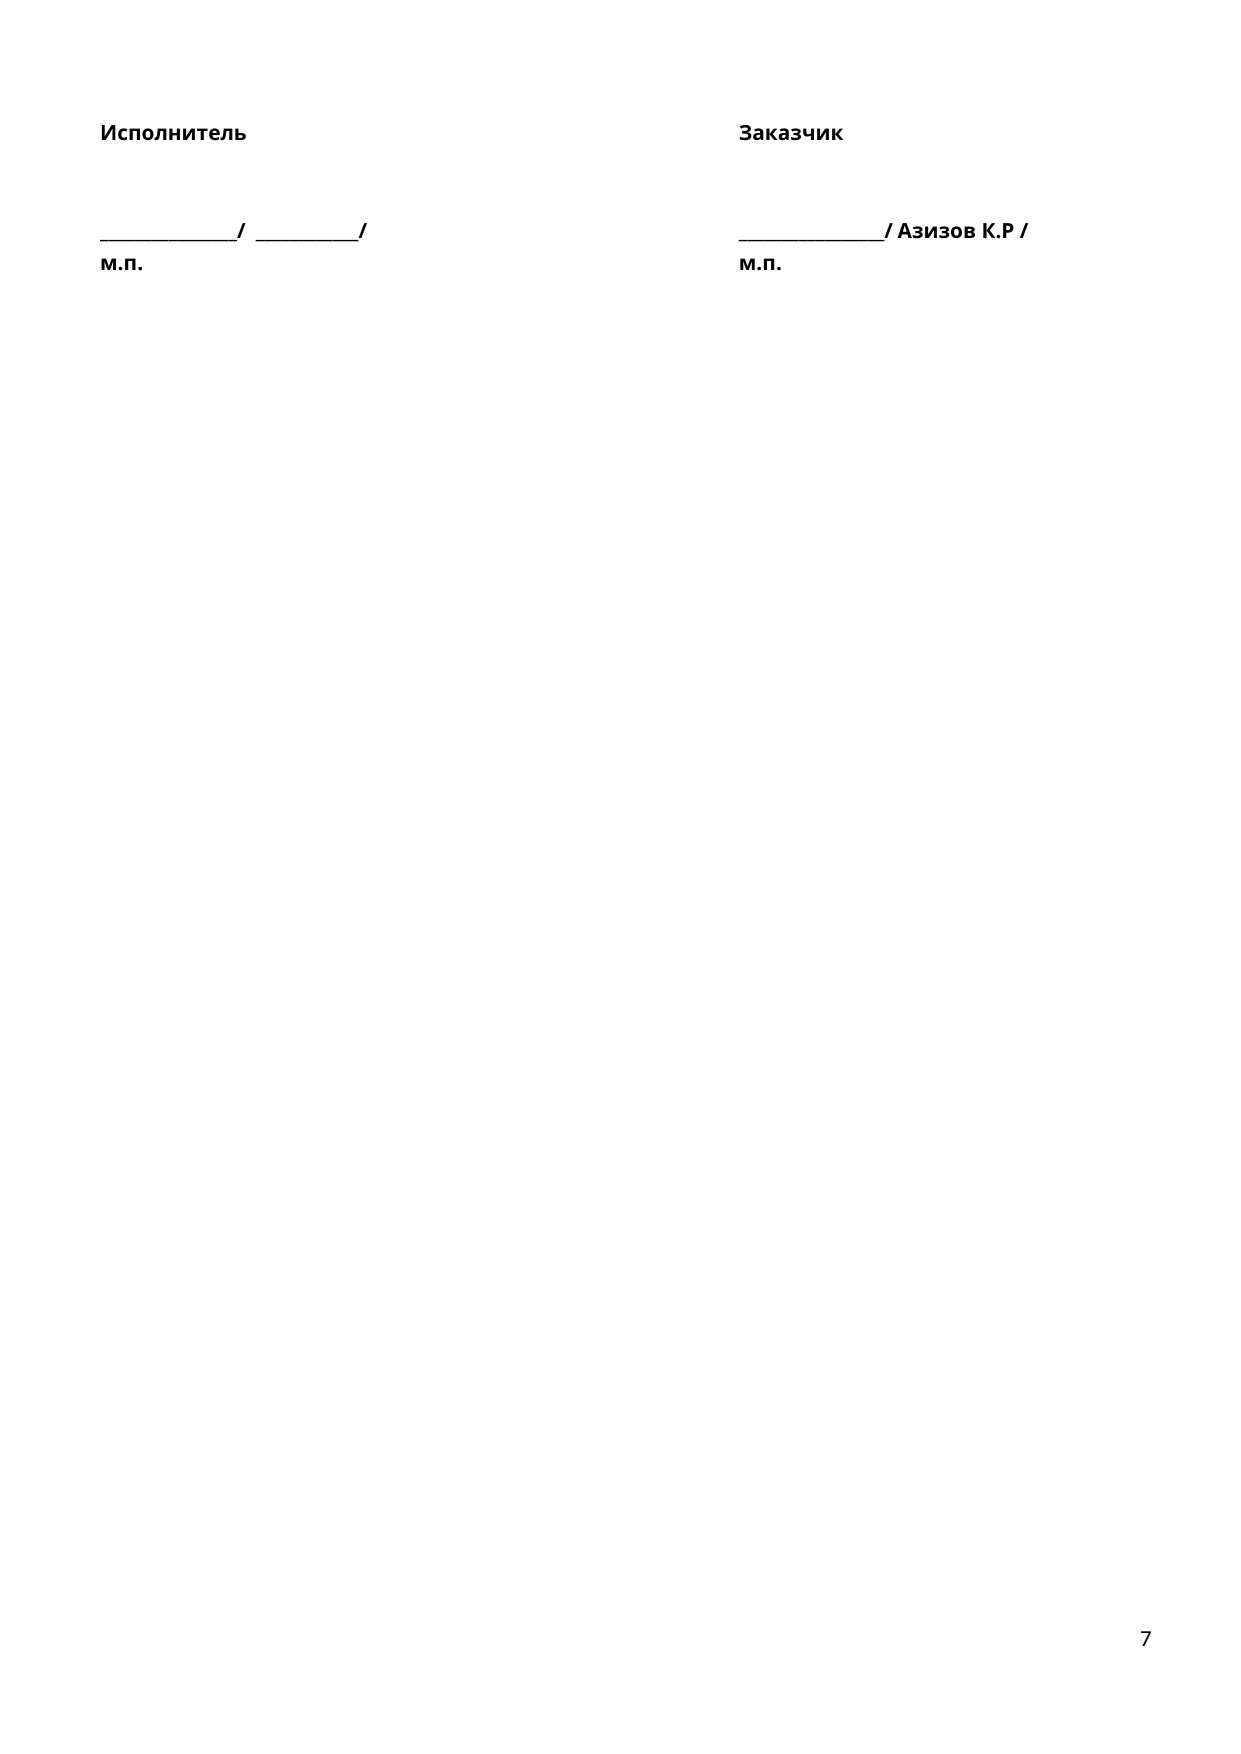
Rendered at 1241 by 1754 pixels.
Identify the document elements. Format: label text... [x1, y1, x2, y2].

table_header Исполнитель ________________/ ____________/ м.п. [89, 118, 727, 302]
table_header Заказчик _________________/ Азизов К.Р / м.п. [728, 118, 1240, 302]
